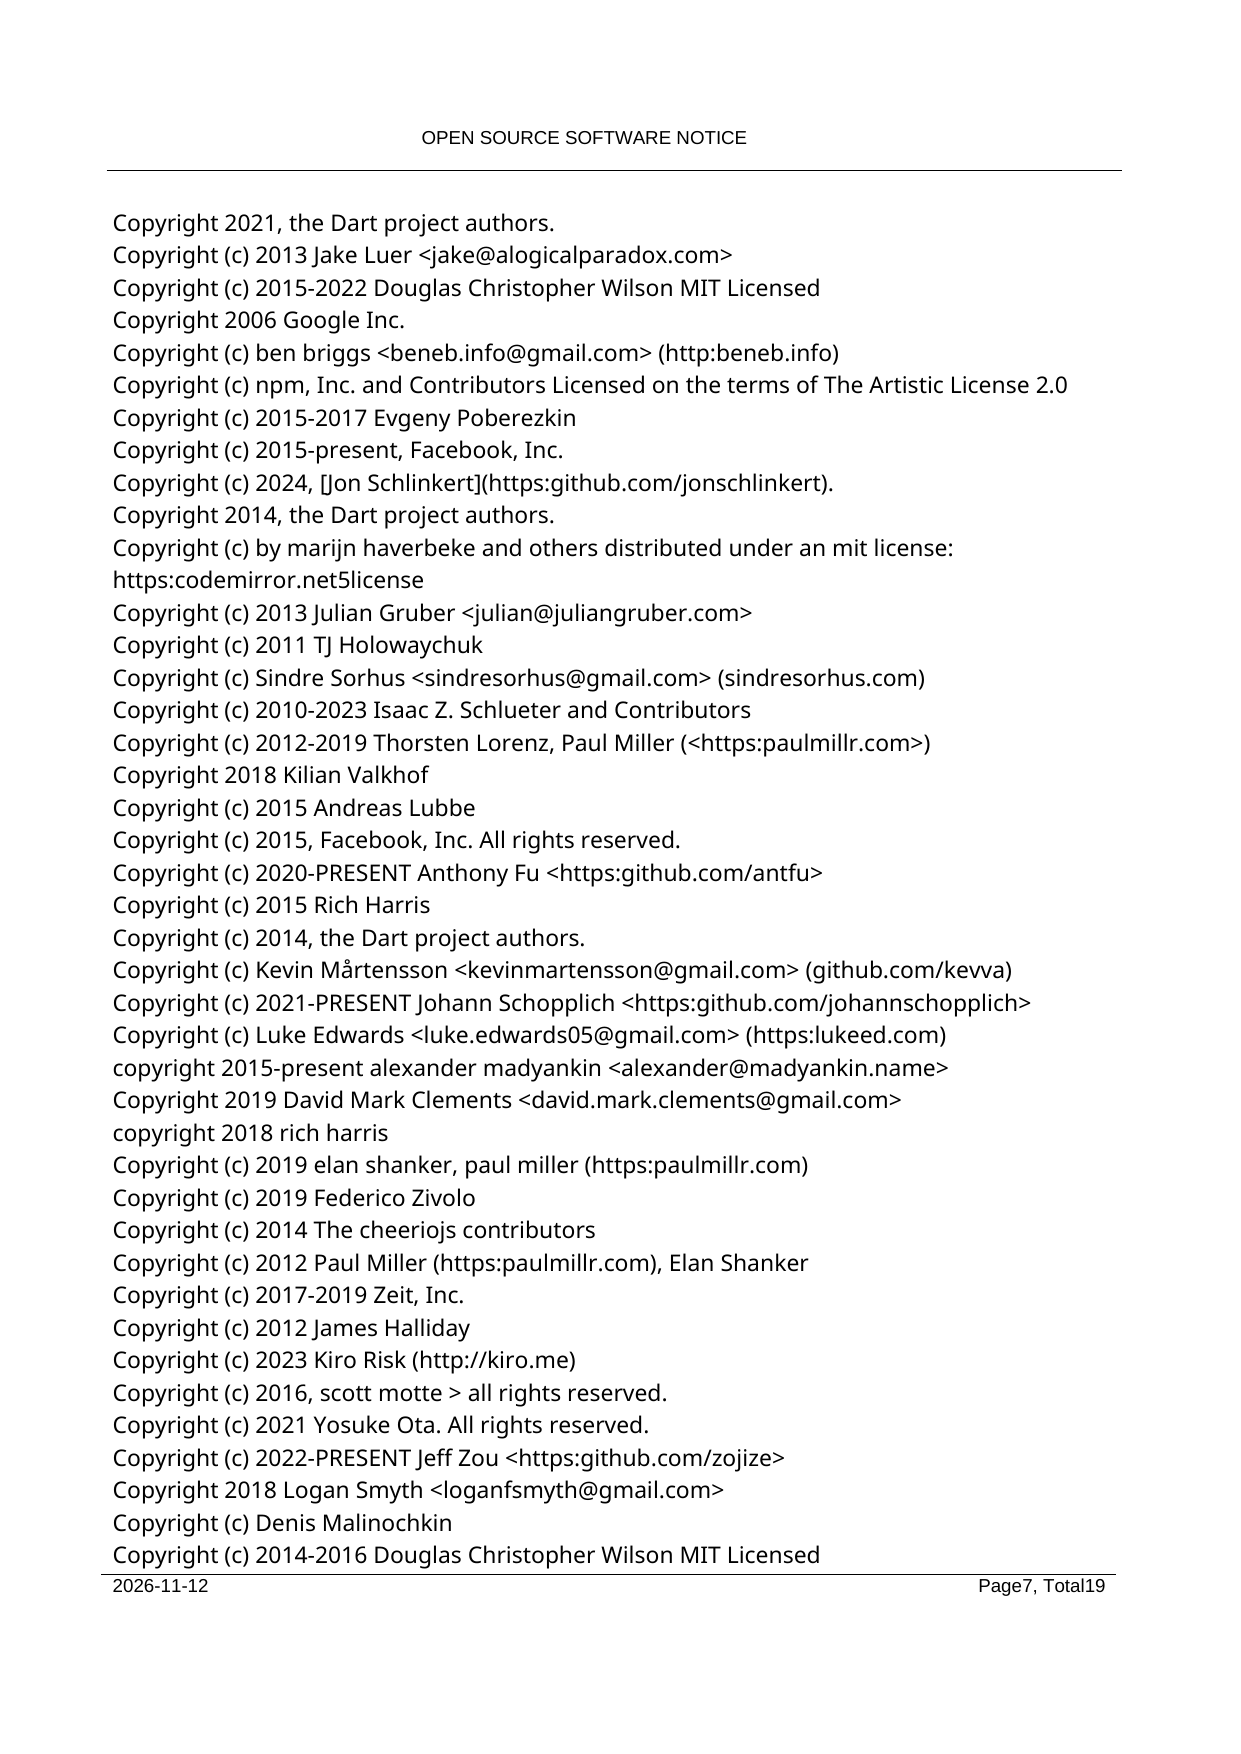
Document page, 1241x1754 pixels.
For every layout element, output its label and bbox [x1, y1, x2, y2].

text [112, 206, 1128, 1571]
